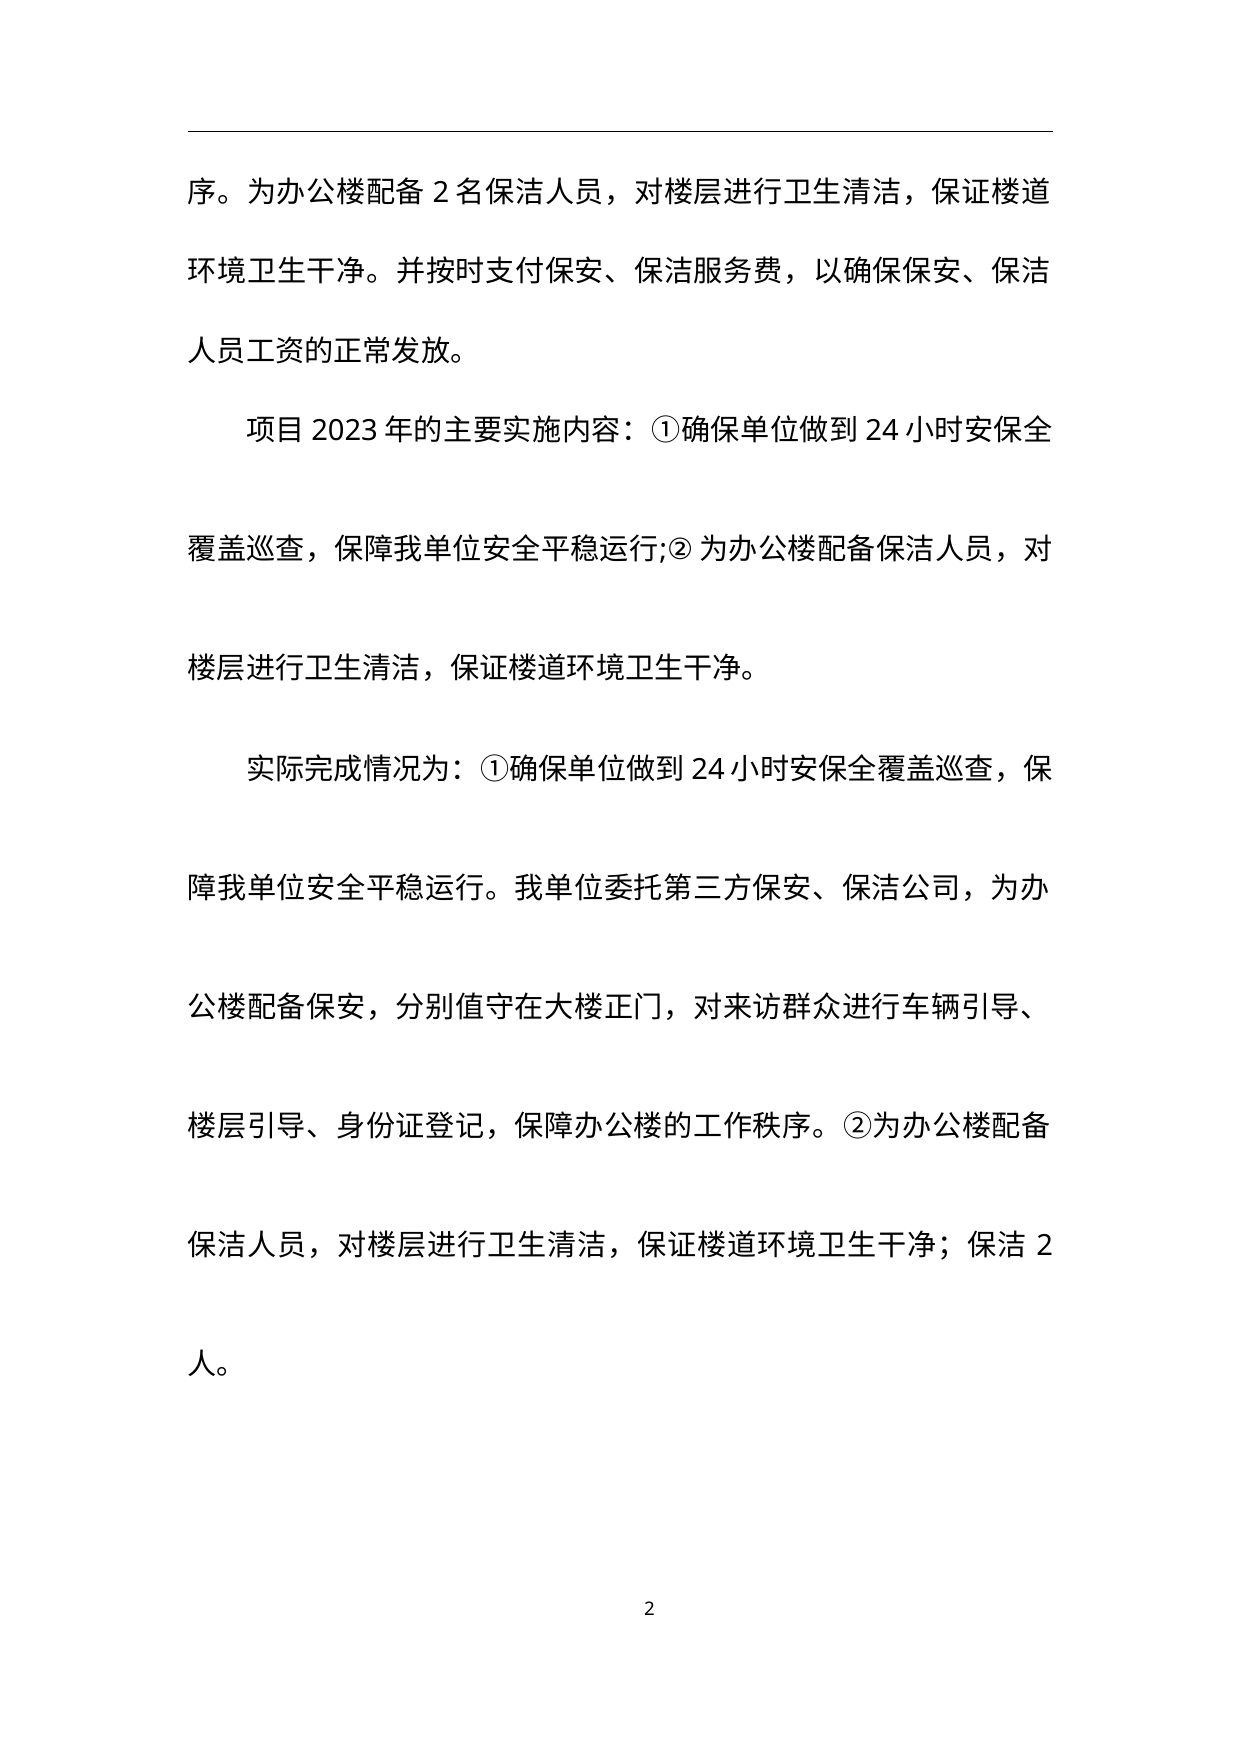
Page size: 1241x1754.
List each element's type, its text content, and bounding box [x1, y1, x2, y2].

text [187, 150, 1053, 388]
text 实际完成情况为：①确保单位做到24小时安保全覆盖巡查，保障我单位安全平稳运行。我单位委托第三方保安、保洁公司，为办公楼配备保安，分别值守在大楼正门，对来访群众进行车辆引导、楼层引导、身份证登记，保障办公楼的工作秩序。②为办公楼配备保洁人员，对楼层进行卫生清洁，保证楼道环境卫生干净；保洁2人。 [187, 727, 1053, 1401]
text 项目2023年的主要实施内容：①确保单位做到24小时安保全覆盖巡查，保障我单位安全平稳运行;②为办公楼配备保洁人员，对楼层进行卫生清洁，保证楼道环境卫生干净。 [187, 388, 1053, 706]
